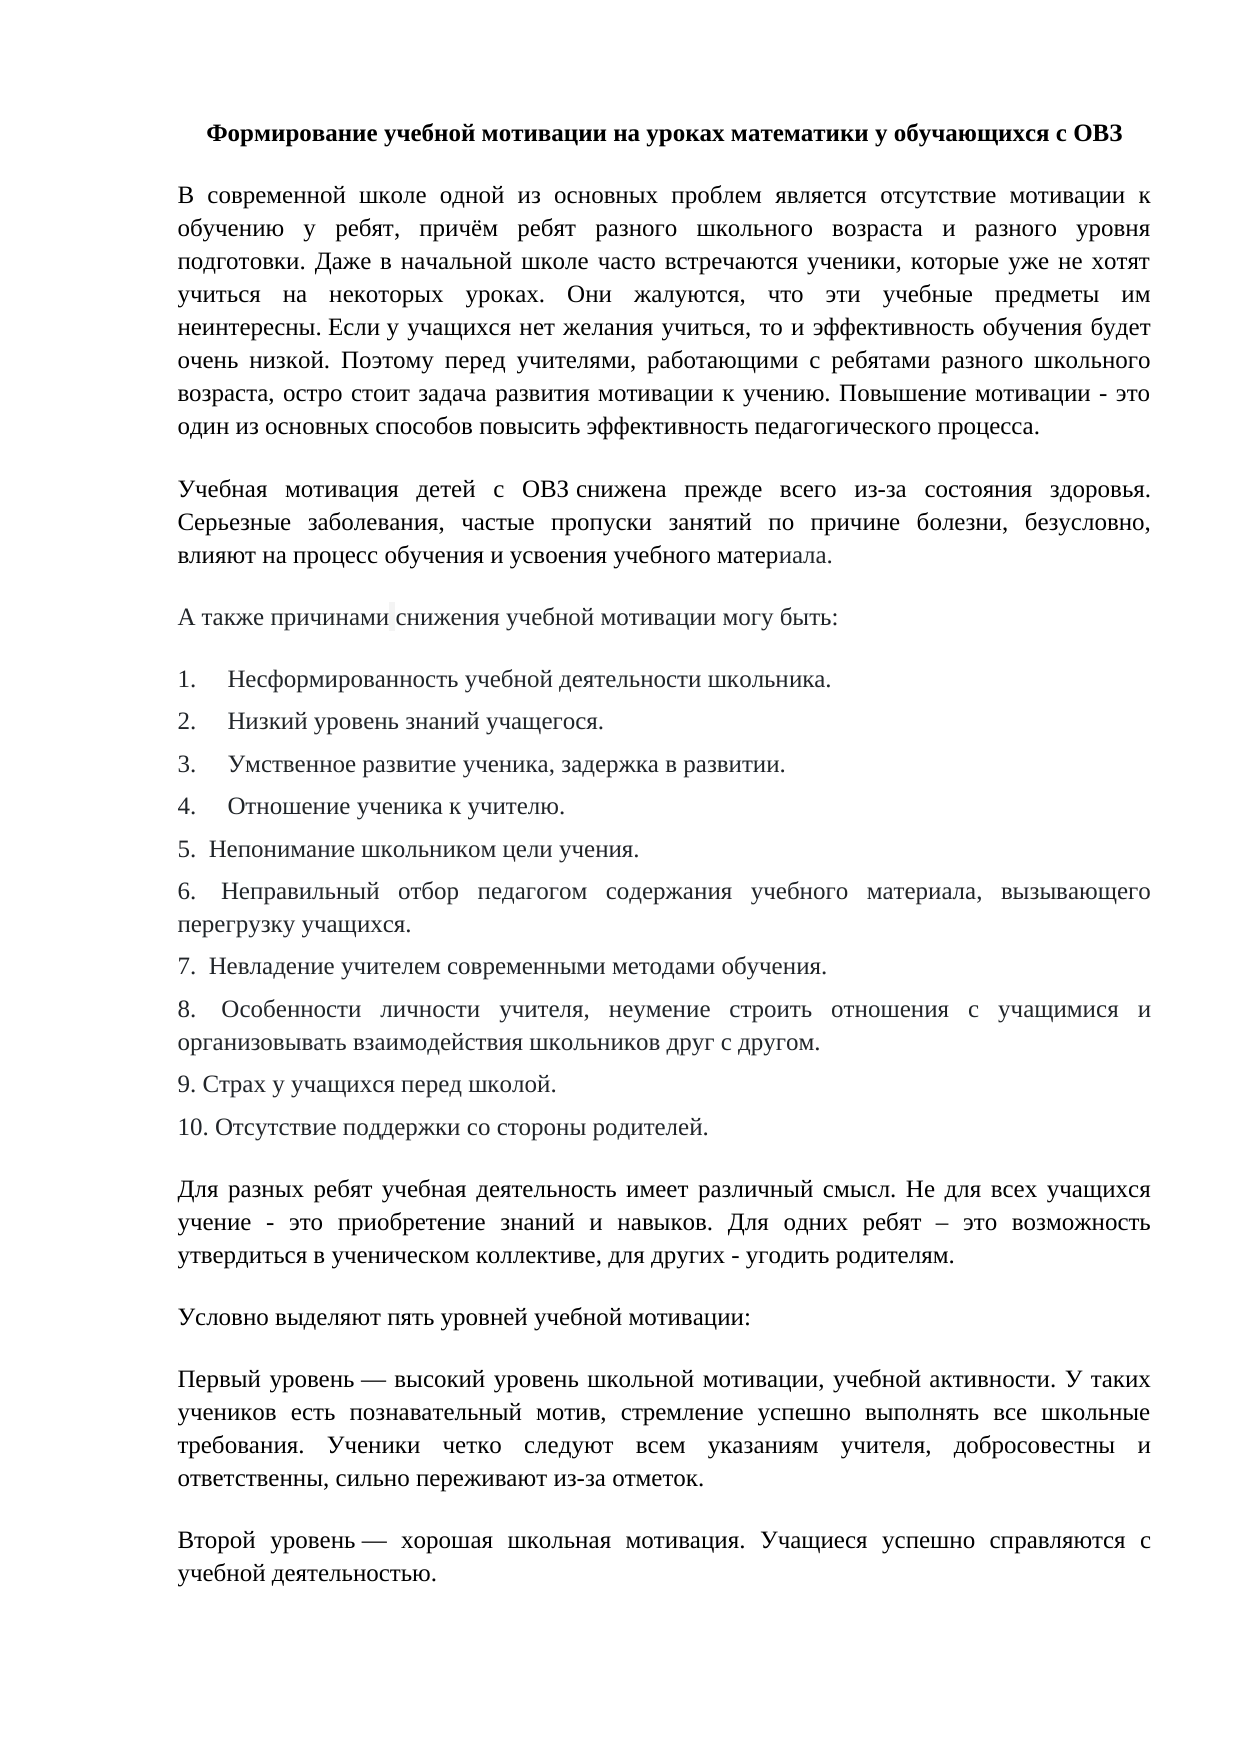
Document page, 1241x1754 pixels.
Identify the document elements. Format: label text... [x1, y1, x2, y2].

text 9. Страх у учащихся перед школой. [177, 1069, 1152, 1098]
text Первый уровень — высокий уровень школьной мотивации, учебной активности. У таких учеников есть познавательный мотив, стремление успешно выполнять все школьные требования. Ученики четко следуют всем указаниям учителя, добросовестны и ответственны, сильно переживают из-за отметок. [177, 1364, 1152, 1492]
text Учебная мотивация детей с ОВЗ снижена прежде всего из-за состояния здоровья. Серьезные заболевания, частые пропуски занятий по причине болезни, безусловно, влияют на процесс обучения и усвоения учебного материала. [177, 474, 1152, 507]
text Формирование учебной мотивации на уроках математики у обучающихся с ОВЗ [177, 118, 1152, 147]
text Условно выделяют пять уровней учебной мотивации: [177, 1302, 1152, 1331]
text 5. Непонимание школьником цели учения. [177, 834, 1152, 862]
text 3. Умственное развитие ученика, задержка в развитии. [177, 749, 1152, 778]
text 2. Низкий уровень знаний учащегося. [177, 706, 1152, 735]
text 6. Неправильный отбор педагогом содержания учебного материала, вызывающего перегрузку учащихся. [177, 876, 1152, 938]
text А также причинами снижения учебной мотивации могу быть: [395, 602, 1152, 631]
text 10. Отсутствие поддержки со стороны родителей. [177, 1112, 1152, 1140]
text 8. Особенности личности учителя, неумение строить отношения с учащимися и организовывать взаимодействия школьников друг с другом. [177, 994, 1152, 1056]
text Второй уровень — хорошая школьная мотивация. Учащиеся успешно справляются с учебной деятельностью. [177, 1526, 1152, 1587]
text 7. Невладение учителем современными методами обучения. [177, 951, 1152, 980]
text 4. Отношение ученика к учителю. [177, 791, 1152, 820]
text Для разных ребят учебная деятельность имеет различный смысл. Не для всех учащихся учение - это приобретение знаний и навыков. Для одних ребят – это возможность утвердиться в ученическом коллективе, для других - угодить родителям. [177, 1174, 1152, 1269]
text Учебная мотивация детей с ОВЗ снижена прежде всего из-за состояния здоровья. Серьезные заболевания, частые пропуски занятий по причине болезни, безусловно, влияют на процесс обучения и усвоения учебного материала. [177, 535, 1152, 568]
text В современной школе одной из основных проблем является отсутствие мотивации к обучению у ребят, причём ребят разного школьного возраста и разного уровня подготовки. Даже в начальной школе часто встречаются ученики, которые уже не хотят учиться на некоторых уроках. Они жалуются, что эти учебные предметы им неинтересны. Если у учащихся нет желания учиться, то и эффективность обучения будет очень низкой. Поэтому перед учителями, работающими с ребятами разного школьного возраста, остро стоит задача развития мотивации к учению. Повышение мотивации - это один из основных способов повысить эффективность педагогического процесса. [177, 180, 1152, 440]
text 1. Несформированность учебной деятельности школьника. [177, 664, 1152, 693]
